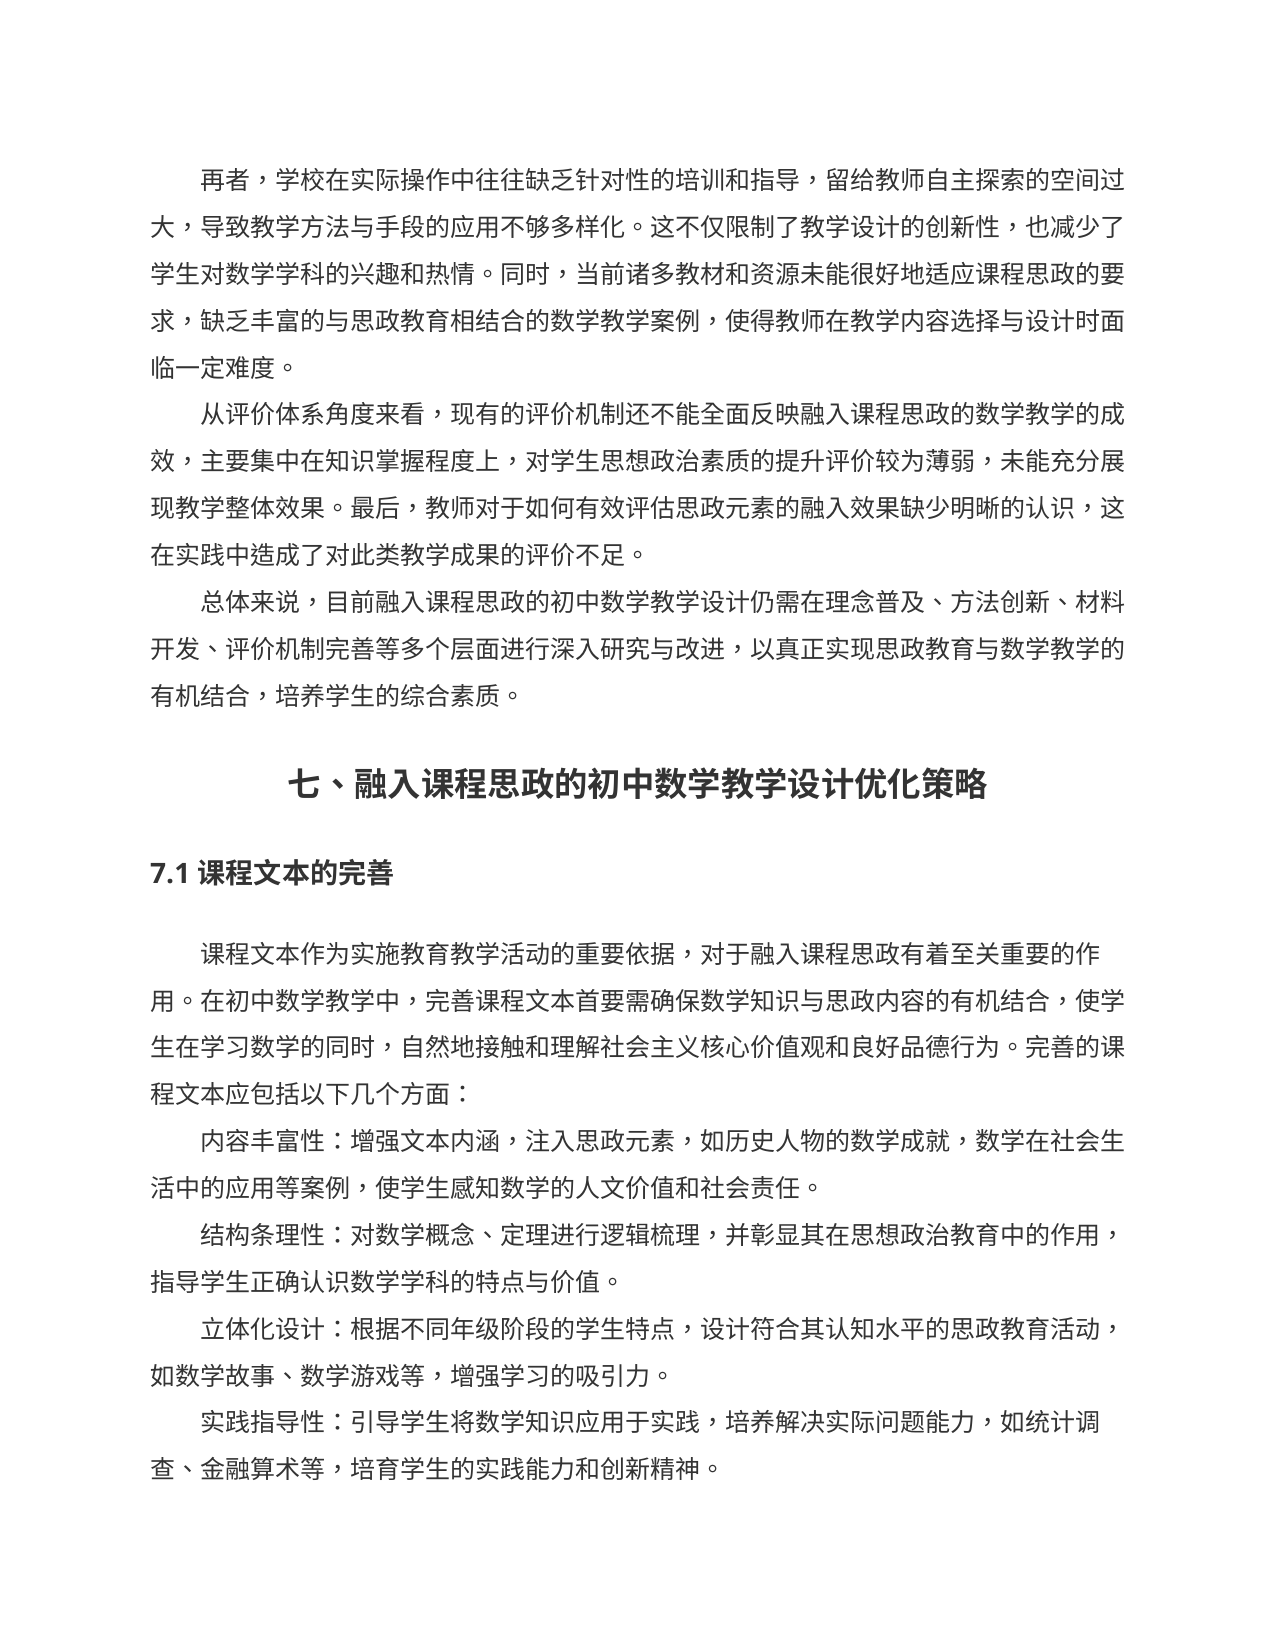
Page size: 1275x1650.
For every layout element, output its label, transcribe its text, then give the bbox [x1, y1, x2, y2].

text 从评价体系角度来看，现有的评价机制还不能全面反映融入课程思政的数学教学的成效，主要集中在知识掌握程度上，对学生思想政治素质的提升评价较为薄弱，未能充分展现教学整体效果。最后，教师对于如何有效评估思政元素的融入效果缺少明晰的认识，这在实践中造成了对此类教学成果的评价不足。 [150, 384, 1125, 572]
text 实践指导性：引导学生将数学知识应用于实践，培养解决实际问题能力，如统计调查、金融算术等，培育学生的实践能力和创新精神。 [150, 1392, 1125, 1486]
text 再者，学校在实际操作中往往缺乏针对性的培训和指导，留给教师自主探索的空间过大，导致教学方法与手段的应用不够多样化。这不仅限制了教学设计的创新性，也减少了学生对数学学科的兴趣和热情。同时，当前诸多教材和资源未能很好地适应课程思政的要求，缺乏丰富的与思政教育相结合的数学教学案例，使得教师在教学内容选择与设计时面临一定难度。 [150, 150, 1125, 384]
text 结构条理性：对数学概念、定理进行逻辑梳理，并彰显其在思想政治教育中的作用，指导学生正确认识数学学科的特点与价值。 [150, 1205, 1125, 1298]
text 内容丰富性：增强文本内涵，注入思政元素，如历史人物的数学成就，数学在社会生活中的应用等案例，使学生感知数学的人文价值和社会责任。 [150, 1111, 1125, 1205]
subtitle 7.1 课程文本的完善 [150, 837, 1125, 892]
text 课程文本作为实施教育教学活动的重要依据，对于融入课程思政有着至关重要的作用。在初中数学教学中，完善课程文本首要需确保数学知识与思政内容的有机结合，使学生在学习数学的同时，自然地接触和理解社会主义核心价值观和良好品德行为。完善的课程文本应包括以下几个方面： [150, 923, 1125, 1111]
subtitle 七、融入课程思政的初中数学教学设计优化策略 [150, 744, 1125, 806]
text 总体来说，目前融入课程思政的初中数学教学设计仍需在理念普及、方法创新、材料开发、评价机制完善等多个层面进行深入研究与改进，以真正实现思政教育与数学教学的有机结合，培养学生的综合素质。 [150, 572, 1125, 712]
text 立体化设计：根据不同年级阶段的学生特点，设计符合其认知水平的思政教育活动，如数学故事、数学游戏等，增强学习的吸引力。 [150, 1298, 1125, 1392]
